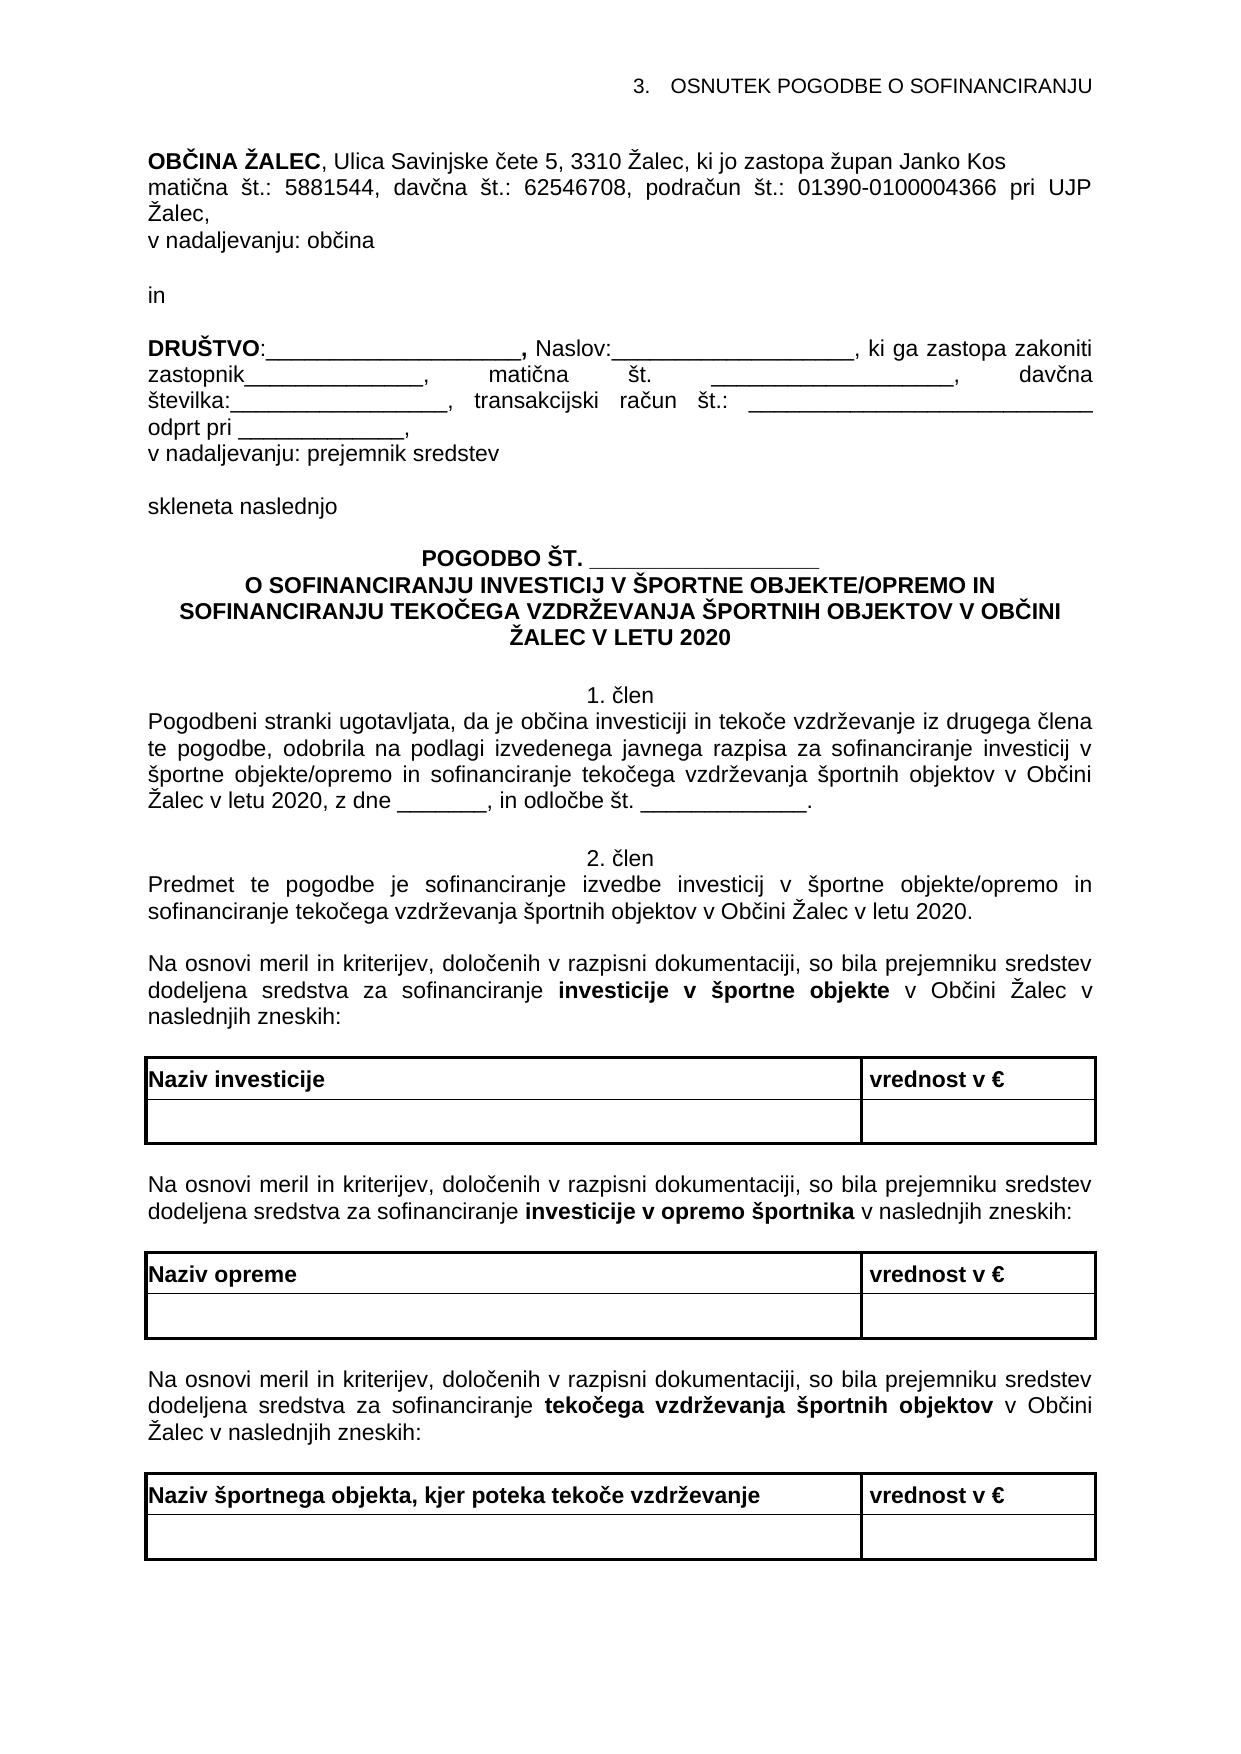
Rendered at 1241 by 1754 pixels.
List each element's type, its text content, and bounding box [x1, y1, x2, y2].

table_cell [863, 1100, 1094, 1142]
text 1. člen [148, 682, 1093, 708]
table_cell [148, 1294, 860, 1337]
text Pogodbeni stranki ugotavljata, da je občina investiciji in tekoče vzdrževanje iz drugega člena te pogodbe, odobrila na podlagi izvedenega javnega razpisa za sofinanciranje investicij v športne objekte/opremo in sofinanciranje tekočega vzdrževanja športnih objektov v Občini Žalec v letu 2020, z dne _______, in odločbe št. _____________. [148, 708, 1093, 814]
text POGODBO ŠT. __________________ [148, 545, 1093, 572]
text v nadaljevanju: prejemnik sredstev [148, 440, 1093, 466]
table_cell [863, 1294, 1094, 1337]
table_cell [148, 1100, 860, 1142]
text v nadaljevanju: občina [148, 227, 1093, 253]
text Na osnovi meril in kriterijev, določenih v razpisni dokumentaciji, so bila prejemniku sredstev dodeljena sredstva za sofinanciranje tekočega vzdrževanja športnih objektov v Občini Žalec v naslednjih zneskih: [148, 1366, 1093, 1445]
table_header Naziv športnega objekta, kjer poteka tekoče vzdrževanje [148, 1475, 860, 1514]
table_header vrednost v € [863, 1059, 1094, 1098]
text O SOFINANCIRANJU INVESTICIJ V ŠPORTNE OBJEKTE/OPREMO IN SOFINANCIRANJU TEKOČEGA VZDRŽEVANJA ŠPORTNIH OBJEKTOV V OBČINI ŽALEC V LETU 2020 [148, 572, 1093, 651]
text 2. člen [148, 845, 1093, 871]
text Na osnovi meril in kriterijev, določenih v razpisni dokumentaciji, so bila prejemniku sredstev dodeljena sredstva za sofinanciranje investicije v športne objekte v Občini Žalec v naslednjih zneskih: [148, 950, 1093, 1029]
text DRUŠTVO:____________________, Naslov:___________________, ki ga zastopa zakoniti zastopnik______________, matična št. ___________________, davčna številka:_________________, transakcijski račun št.: ___________________________ odprt pri _____________, [148, 334, 1093, 440]
table_header Naziv opreme [148, 1254, 860, 1293]
text OBČINA ŽALEC, Ulica Savinjske čete 5, 3310 Žalec, ki jo zastopa župan Janko Kos [148, 148, 1093, 174]
table_cell [148, 1515, 860, 1558]
text Na osnovi meril in kriterijev, določenih v razpisni dokumentaciji, so bila prejemniku sredstev dodeljena sredstva za sofinanciranje investicije v opremo športnika v naslednjih zneskih: [148, 1171, 1093, 1224]
table_header vrednost v € [863, 1475, 1094, 1514]
text in [148, 282, 1093, 308]
table_cell [863, 1515, 1094, 1558]
text skleneta naslednjo [148, 493, 1093, 519]
text Predmet te pogodbe je sofinanciranje izvedbe investicij v športne objekte/opremo in sofinanciranje tekočega vzdrževanja športnih objektov v Občini Žalec v letu 2020. [148, 871, 1093, 924]
table_header vrednost v € [863, 1254, 1094, 1293]
table_header Naziv investicije [148, 1059, 860, 1098]
text matična št.: 5881544, davčna št.: 62546708, podračun št.: 01390-0100004366 pri UJP Žalec, [148, 174, 1093, 227]
